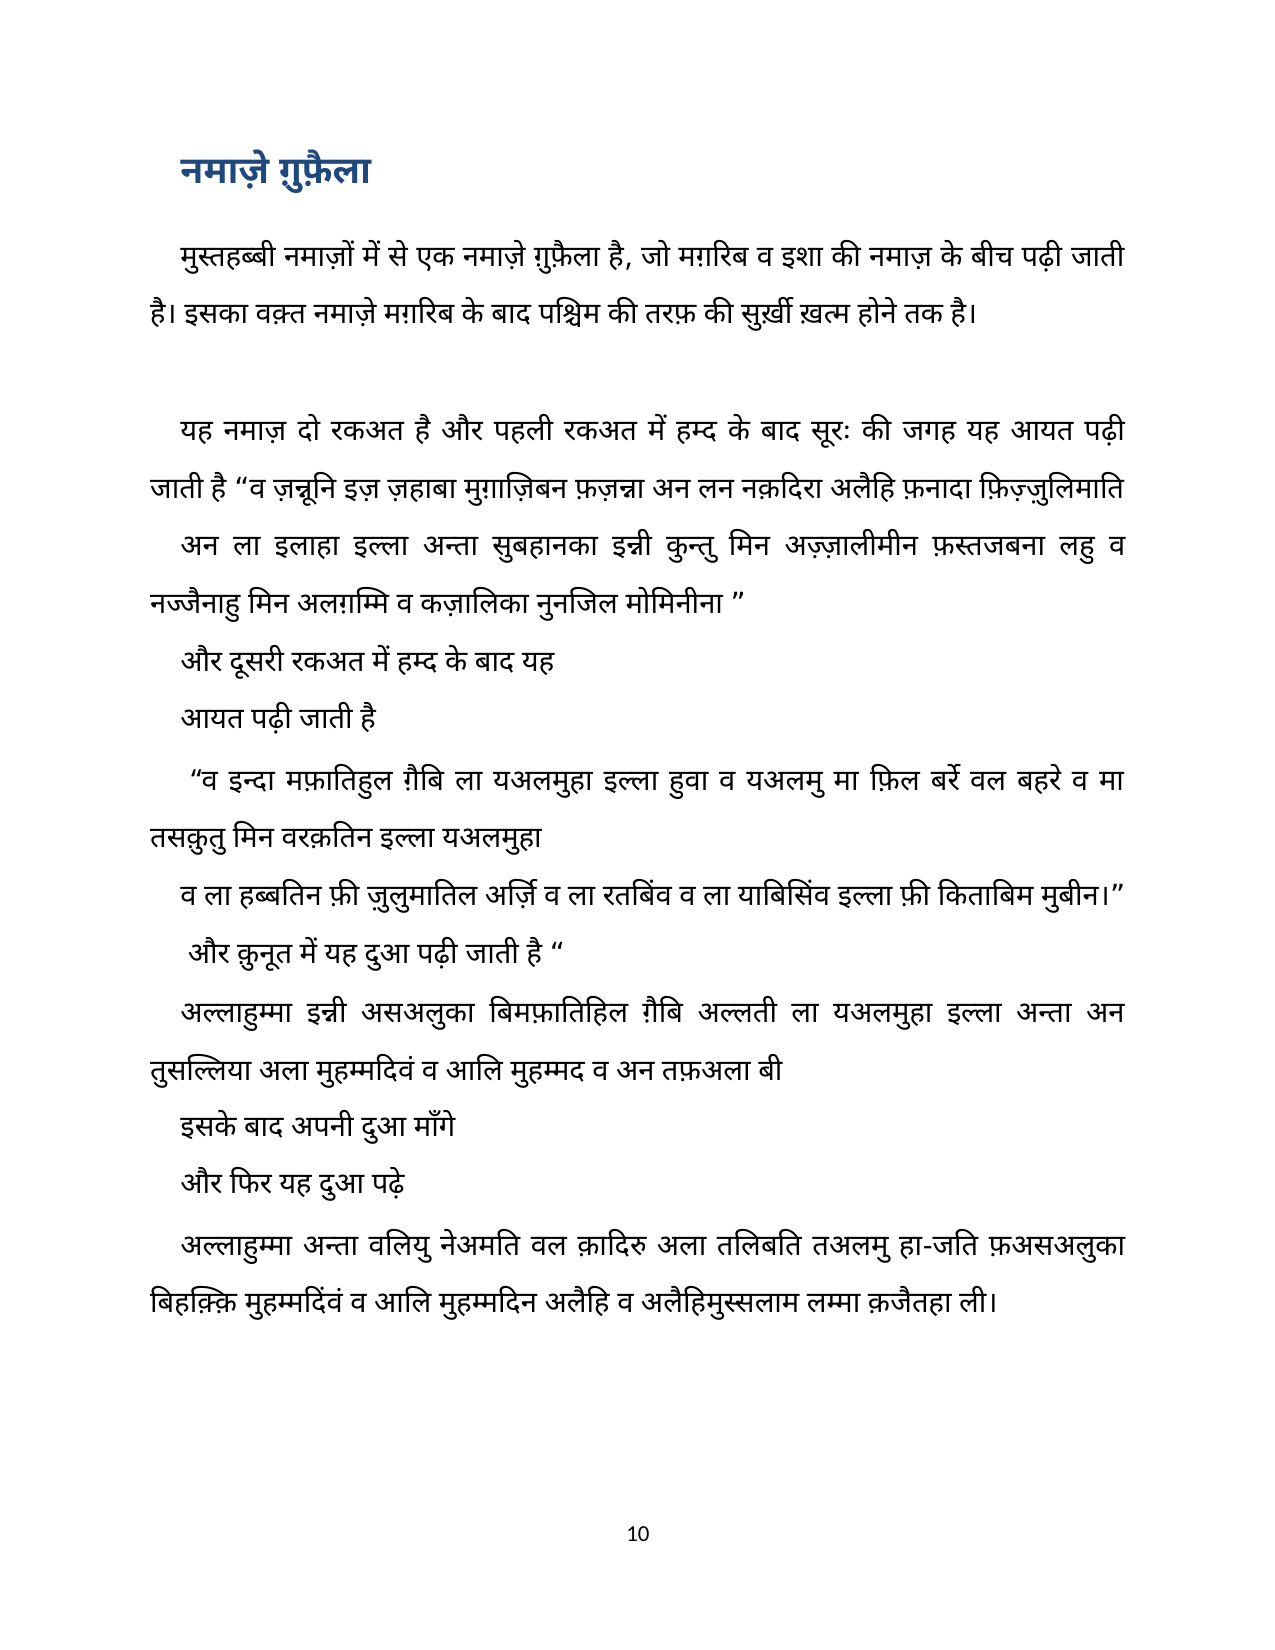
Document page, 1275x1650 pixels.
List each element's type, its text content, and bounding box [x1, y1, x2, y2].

text यह नमाज़ दो रकअत है और पहली रकअत में हम्द के बाद सूरः की जगह यह आयत पढ़ी जाती है “व ज़न्नूनि इज़ ज़हाबा मुग़ाज़िबन फ़ज़न्ना अन लन नक़दिरा अलैहि फ़नादा फ़िज़्ज़ुलिमाति [150, 414, 1125, 510]
text और क़ुनूत में यह दुआ पढ़ी जाती है “ [150, 936, 1125, 975]
text आयत पढ़ी जाती है [150, 702, 1125, 740]
text अल्लाहुम्मा इन्नी असअलुका बिमफ़ातिहिल ग़ैबि अल्लती ला यअलमुहा इल्ला अन्ता अन तुसल्लिया अला मुहम्मदिवं व आलि मुहम्मद व अन तफ़अला बी [150, 997, 1125, 1092]
text अन ला इलाहा इल्ला अन्ता सुबहानका इन्नी कुन्तु मिन अज़्ज़ालीमीन फ़स्तजबना लहु व नज्जैनाहु मिन अलग़म्मि व कज़ालिका नुनजिल मोमिनीना ” [150, 529, 1125, 626]
text “व इन्दा मफ़ातिहुल ग़ैबि ला यअलमुहा इल्ला हुवा व यअलमु मा फ़िल बर्रे वल बहरे व मा तसक़ुतु मिन वरक़तिन इल्ला यअलमुहा [150, 759, 1125, 859]
text अल्लाहुम्मा अन्ता वलियु नेअमति वल क़ादिरु अला तलिबति तअलमु हा-जति फ़असअलुका बिहक़्क़ि मुहम्मदिंवं व आलि मुहम्मदिन अलैहि व अलैहिमुस्सलाम लम्मा क़जैतहा ली। [150, 1225, 1125, 1325]
text व ला हब्बतिन फ़ी ज़ुलुमातिल अर्ज़ि व ला रतबिंव व ला याबिसिंव इल्ला फ़ी किताबिम मुबीन।” [150, 878, 1125, 917]
text इसके बाद अपनी दुआ माँगे [150, 1111, 1125, 1149]
text मुस्तहब्बी नमाज़ों में से एक नमाज़े ग़ुफ़ैला है, जो मग़रिब व इशा की नमाज़ के बीच पढ़ी जाती है। इसका वक़्त नमाज़े मग़रिब के बाद पश्चिम की तरफ़ की सुर्ख़ी ख़त्म होने तक है। [150, 236, 1125, 336]
subtitle नमाज़े ग़ुफ़ैला [150, 150, 1125, 199]
text और दूसरी रकअत में हम्द के बाद यह [150, 645, 1125, 683]
text और फिर यह दुआ पढ़े [150, 1168, 1125, 1206]
